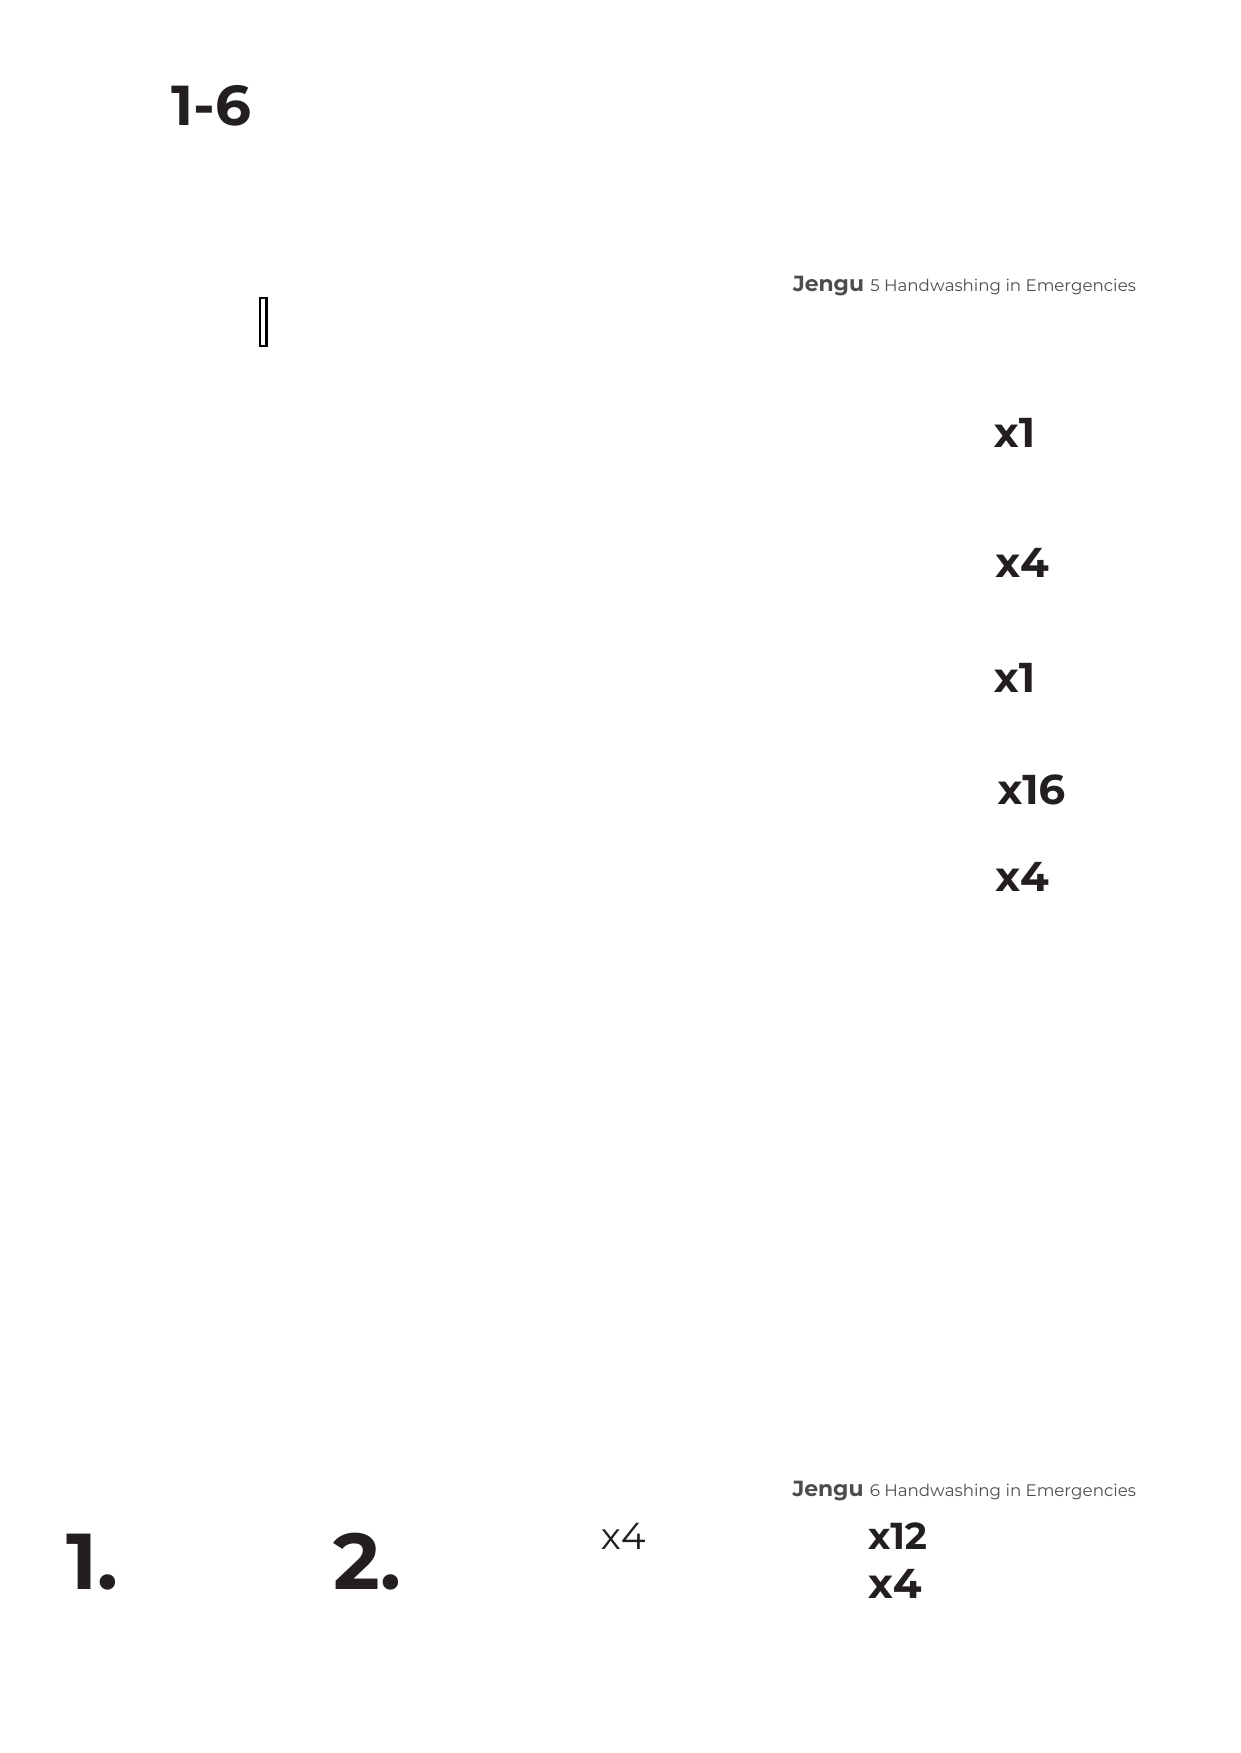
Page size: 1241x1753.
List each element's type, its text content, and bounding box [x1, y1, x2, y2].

text Jengu 6 Handwashing in Emergencies [66, 1476, 1136, 1502]
text 2. [333, 1513, 601, 1609]
text x4 [66, 851, 1049, 901]
text x1 [66, 407, 1035, 458]
text x4 [66, 537, 1049, 588]
text Jengu 5 Handwashing in Emergencies [66, 270, 1136, 297]
text x1 [66, 653, 1035, 703]
text x12 [868, 1513, 1135, 1558]
text x4 [601, 1513, 868, 1558]
table_header [261, 299, 265, 345]
text x16 [66, 764, 1065, 815]
text 1. [66, 1513, 333, 1609]
text 1-6 [171, 71, 1135, 139]
text x4 [868, 1558, 1135, 1609]
